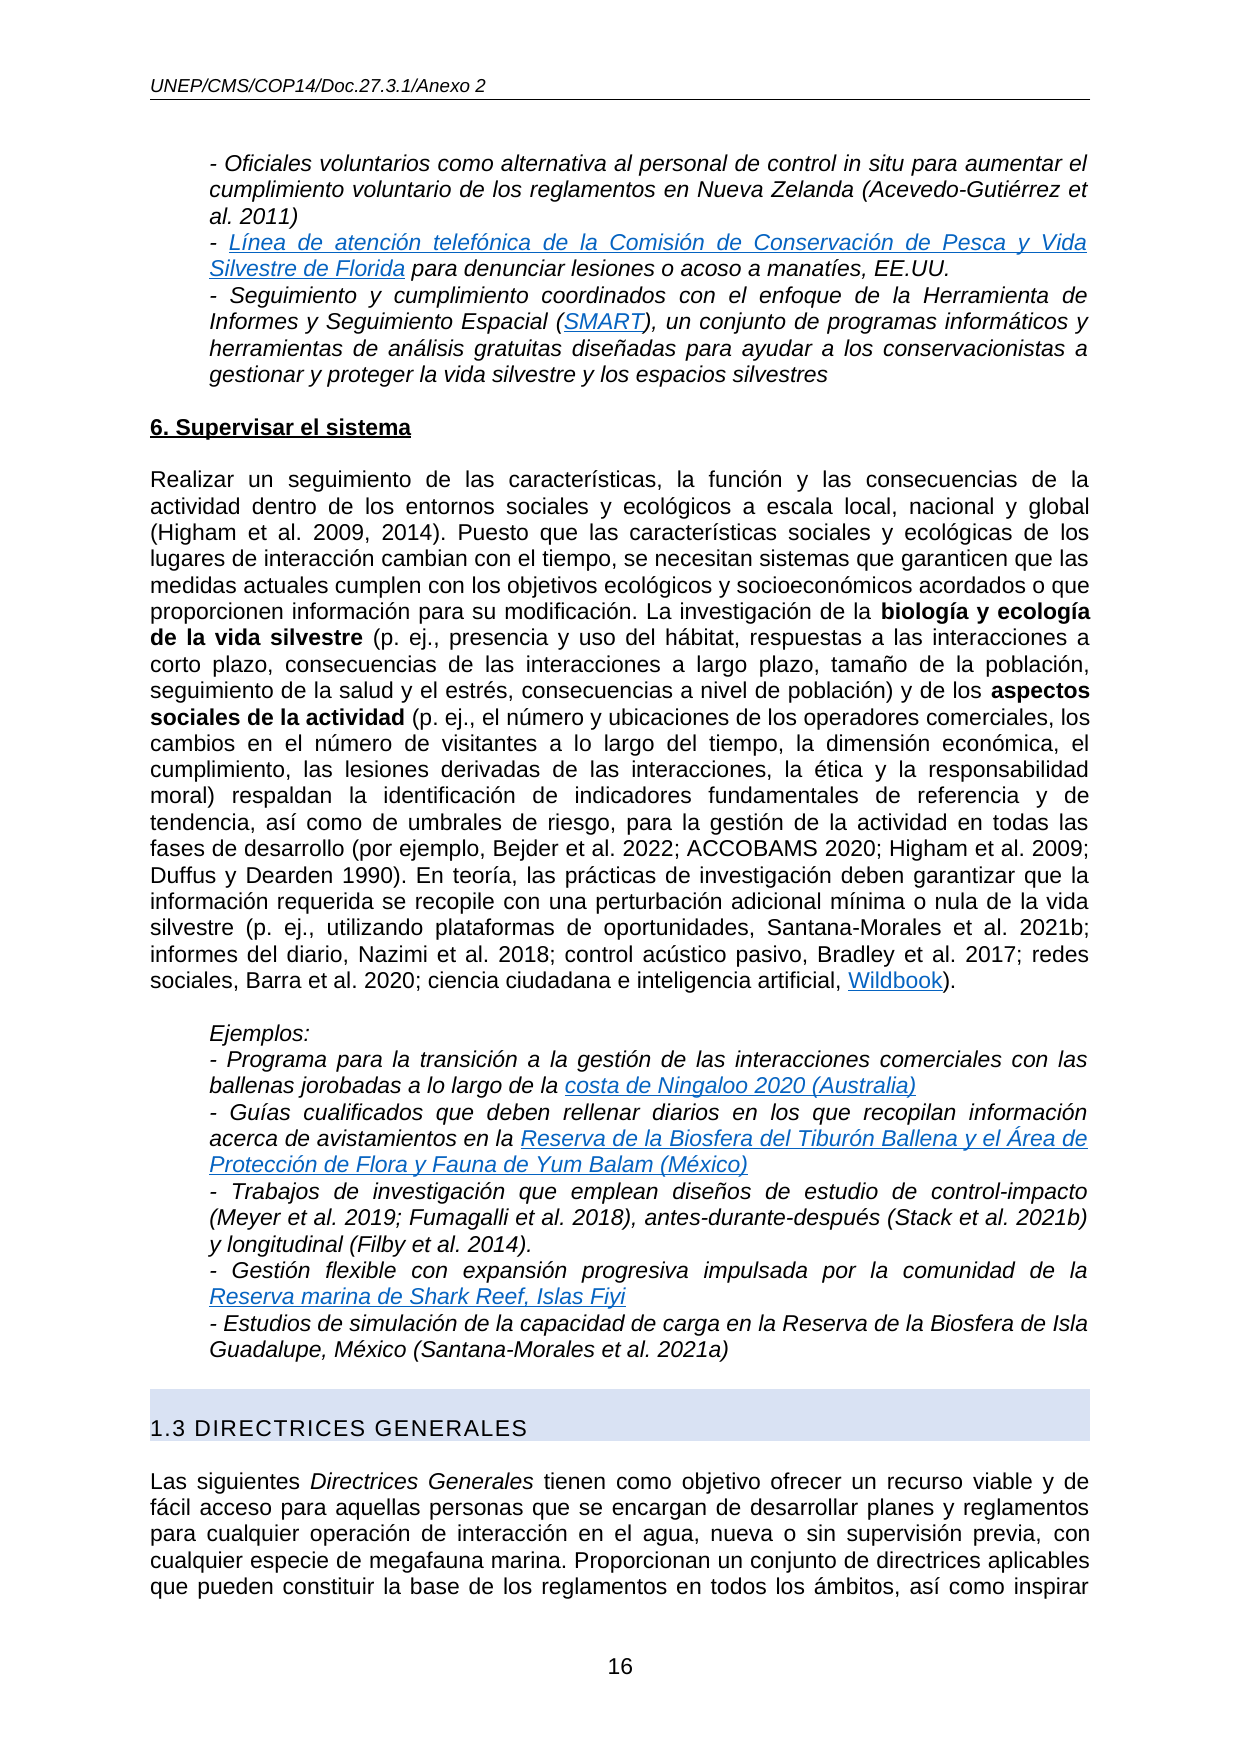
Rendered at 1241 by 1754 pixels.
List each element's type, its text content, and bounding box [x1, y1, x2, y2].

list Ejemplos: [150, 1020, 1090, 1046]
list - Línea de atención telefónica de la Comisión de Conservación de Pesca y Vida Silvestre de Florida para denunciar lesiones o acoso a manatíes, EE.UU. [209, 229, 1090, 282]
list - Guías cualificados que deben rellenar diarios en los que recopilan información acerca de avistamientos en la Reserva de la Biosfera del Tiburón Ballena y el Área de Protección de Flora y Fauna de Yum Balam (México) [209, 1099, 1090, 1178]
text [150, 1468, 1090, 1599]
list Realizar un seguimiento de las características, la función y las consecuencias de la actividad dentro de los entornos sociales y ecológicos a escala local, nacional y global (Higham et al. 2009, 2014). Puesto que las características sociales y ecológicas de los lugares de interacción cambian con el tiempo, se necesitan sistemas que garanticen que las medidas actuales cumplen con los objetivos ecológicos y socioeconómicos acordados o que proporcionen información para su modificación. La investigación de la biología y ecología de la vida silvestre (p. ej., presencia y uso del hábitat, respuestas a las interacciones a corto plazo, consecuencias de las interacciones a largo plazo, tamaño de la población, seguimiento de la salud y el estrés, consecuencias a nivel de población) y de los aspectos sociales de la actividad (p. ej., el número y ubicaciones de los operadores comerciales, los cambios en el número de visitantes a lo largo del tiempo, la dimensión económica, el cumplimiento, las lesiones derivadas de las interacciones, la ética y la responsabilidad moral) respaldan la identificación de indicadores fundamentales de referencia y de tendencia, así como de umbrales de riesgo, para la gestión de la actividad en todas las fases de desarrollo (por ejemplo, Bejder et al. 2022; ACCOBAMS 2020; Higham et al. 2009; Duffus y Dearden 1990). En teoría, las prácticas de investigación deben garantizar que la información requerida se recopile con una perturbación adicional mínima o nula de la vida silvestre (p. ej., utilizando plataformas de oportunidades, Santana-Morales et al. 2021b; informes del diario, Nazimi et al. 2018; control acústico pasivo, Bradley et al. 2017; redes sociales, Barra et al. 2020; ciencia ciudadana e inteligencia artificial, Wildbook). [150, 466, 1090, 993]
list - Estudios de simulación de la capacidad de carga en la Reserva de la Biosfera de Isla Guadalupe, México (Santana-Morales et al. 2021a) [209, 1309, 1090, 1362]
list 6. Supervisar el sistema [150, 413, 1090, 440]
list - Seguimiento y cumplimiento coordinados con el enfoque de la Herramienta de Informes y Seguimiento Espacial (SMART), un conjunto de programas informáticos y herramientas de análisis gratuitas diseñadas para ayudar a los conservacionistas a gestionar y proteger la vida silvestre y los espacios silvestres [209, 282, 1090, 387]
list - Oficiales voluntarios como alternativa al personal de control in situ para aumentar el cumplimiento voluntario de los reglamentos en Nueva Zelanda (Acevedo-Gutiérrez et al. 2011) [209, 150, 1090, 229]
list - Trabajos de investigación que emplean diseños de estudio de control-impacto (Meyer et al. 2019; Fumagalli et al. 2018), antes-durante-después (Stack et al. 2021b) y longitudinal (Filby et al. 2014). [209, 1178, 1090, 1257]
list - Programa para la transición a la gestión de las interacciones comerciales con las ballenas jorobadas a lo largo de la costa de Ningaloo 2020 (Australia) [209, 1046, 1090, 1099]
list - Gestión flexible con expansión progresiva impulsada por la comunidad de la Reserva marina de Shark Reef, Islas Fiyi [209, 1257, 1090, 1309]
subtitle 1.3 Directrices generales [150, 1415, 1090, 1441]
